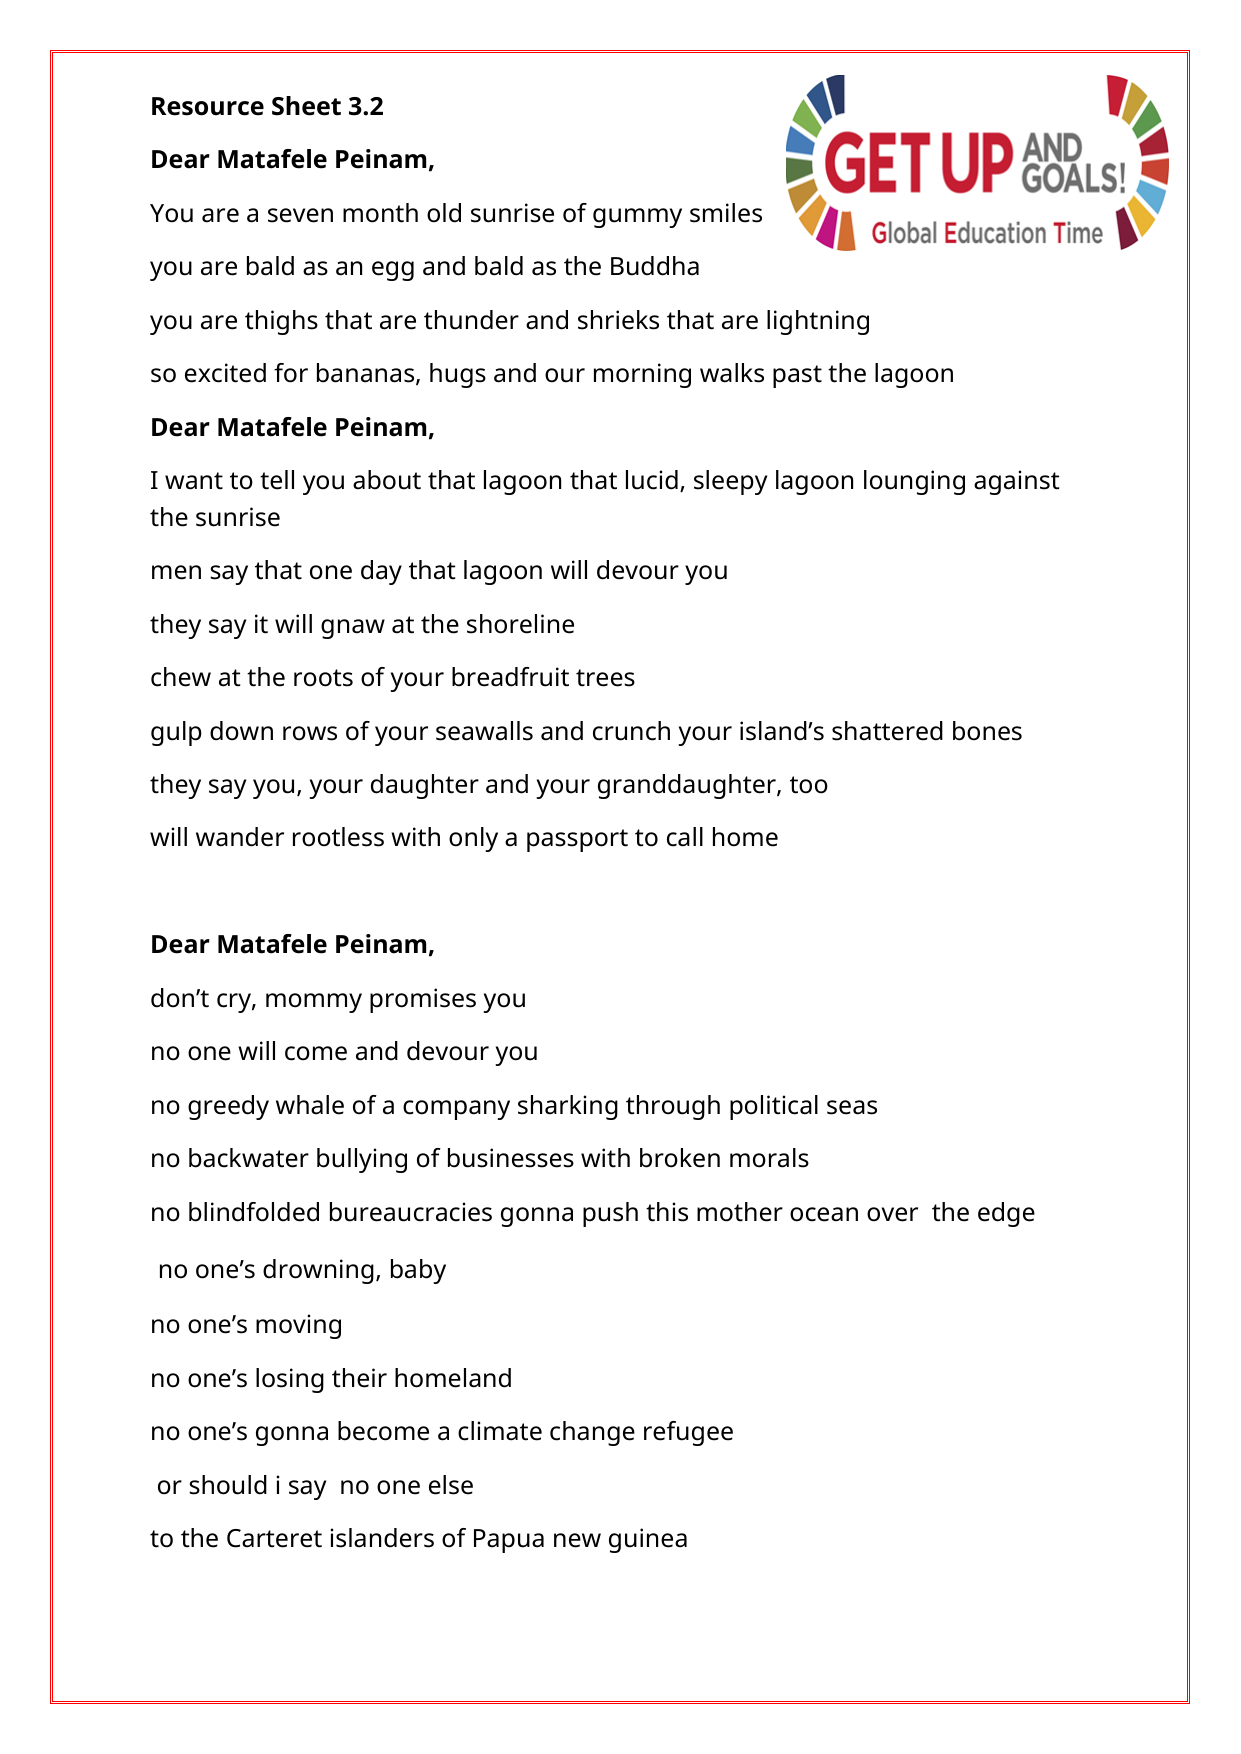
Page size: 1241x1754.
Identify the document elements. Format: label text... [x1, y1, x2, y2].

text you are bald as an egg and bald as the Buddha [150, 249, 1090, 283]
text to the Carteret islanders of Papua new guinea [150, 1521, 1090, 1555]
text gulp down rows of your seawalls and crunch your island’s shattered bones [150, 713, 1090, 747]
text they say you, your daughter and your granddaughter, too [150, 767, 1090, 801]
text don’t cry, mommy promises you [150, 980, 1090, 1014]
text no backwater bullying of businesses with broken morals [150, 1141, 1090, 1175]
text chew at the roots of your breadfruit trees [150, 660, 1090, 694]
text no one’s moving [150, 1307, 1090, 1341]
text men say that one day that lagoon will devour you [150, 553, 1090, 587]
text they say it will gnaw at the shoreline [150, 606, 1090, 640]
text will wander rootless with only a passport to call home [150, 820, 1090, 854]
text You are a seven month old sunrise of gummy smiles [150, 196, 786, 229]
text no greedy whale of a company sharking through political seas [150, 1087, 1090, 1121]
text no blindfolded bureaucracies gonna push this mother ocean over the edge [150, 1194, 1090, 1228]
text Resource Sheet 3.2 [150, 89, 786, 123]
text Dear Matafele Peinam, [150, 409, 1090, 443]
text Dear Matafele Peinam, [150, 142, 786, 176]
text I want to tell you about that lagoon that lucid, sleepy lagoon lounging against the sunrise [150, 463, 1090, 533]
text or should i say no one else [150, 1467, 1090, 1501]
text you are thighs that are thunder and shrieks that are lightning [150, 302, 1090, 336]
text no one’s drowning, baby [150, 1248, 1090, 1287]
text Dear Matafele Peinam, [150, 927, 1090, 961]
text no one’s losing their homeland [150, 1361, 1090, 1394]
text no one will come and devour you [150, 1034, 1090, 1068]
picture [786, 75, 1169, 251]
text so excited for bananas, hugs and our morning walks past the lagoon [150, 356, 1090, 390]
text no one’s gonna become a climate change refugee [150, 1414, 1090, 1448]
